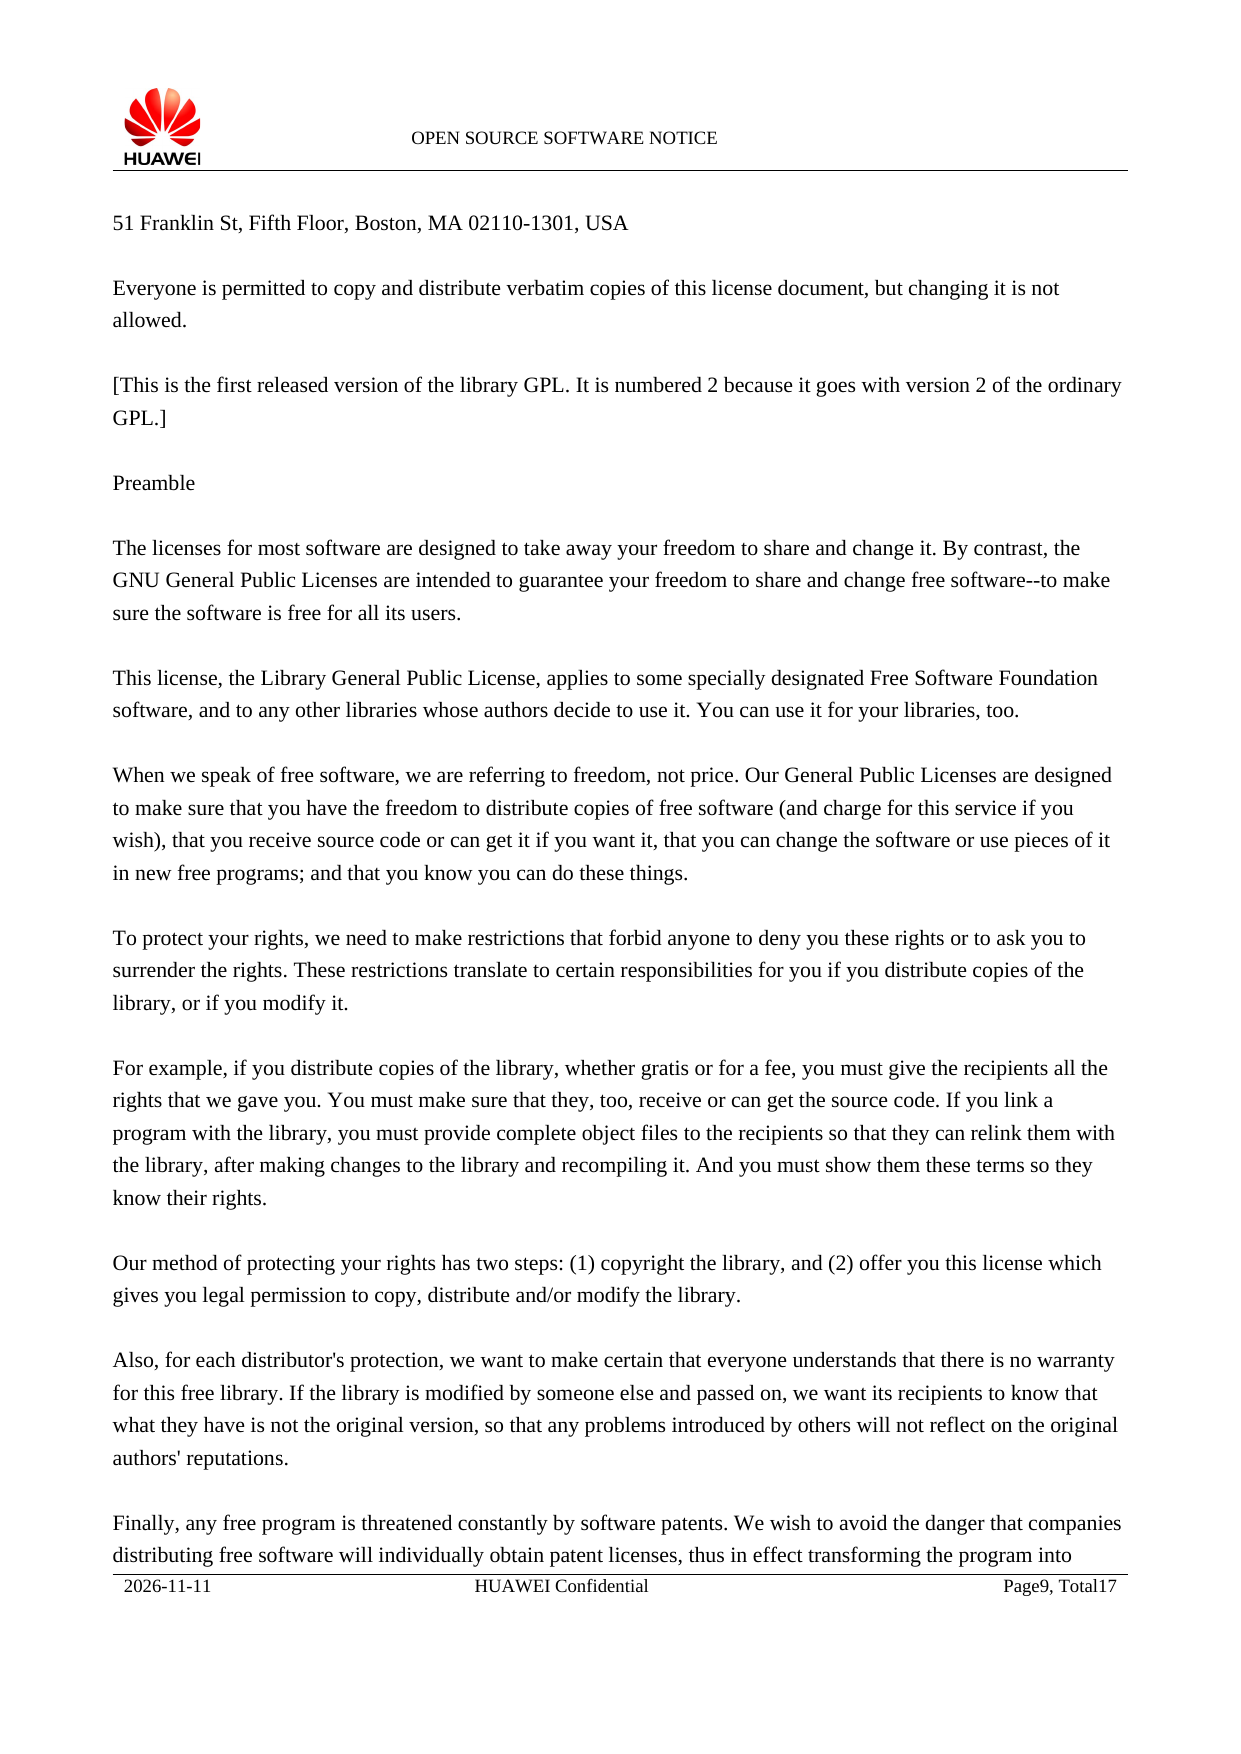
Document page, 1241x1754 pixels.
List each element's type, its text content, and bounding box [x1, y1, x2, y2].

picture [124, 88, 201, 165]
